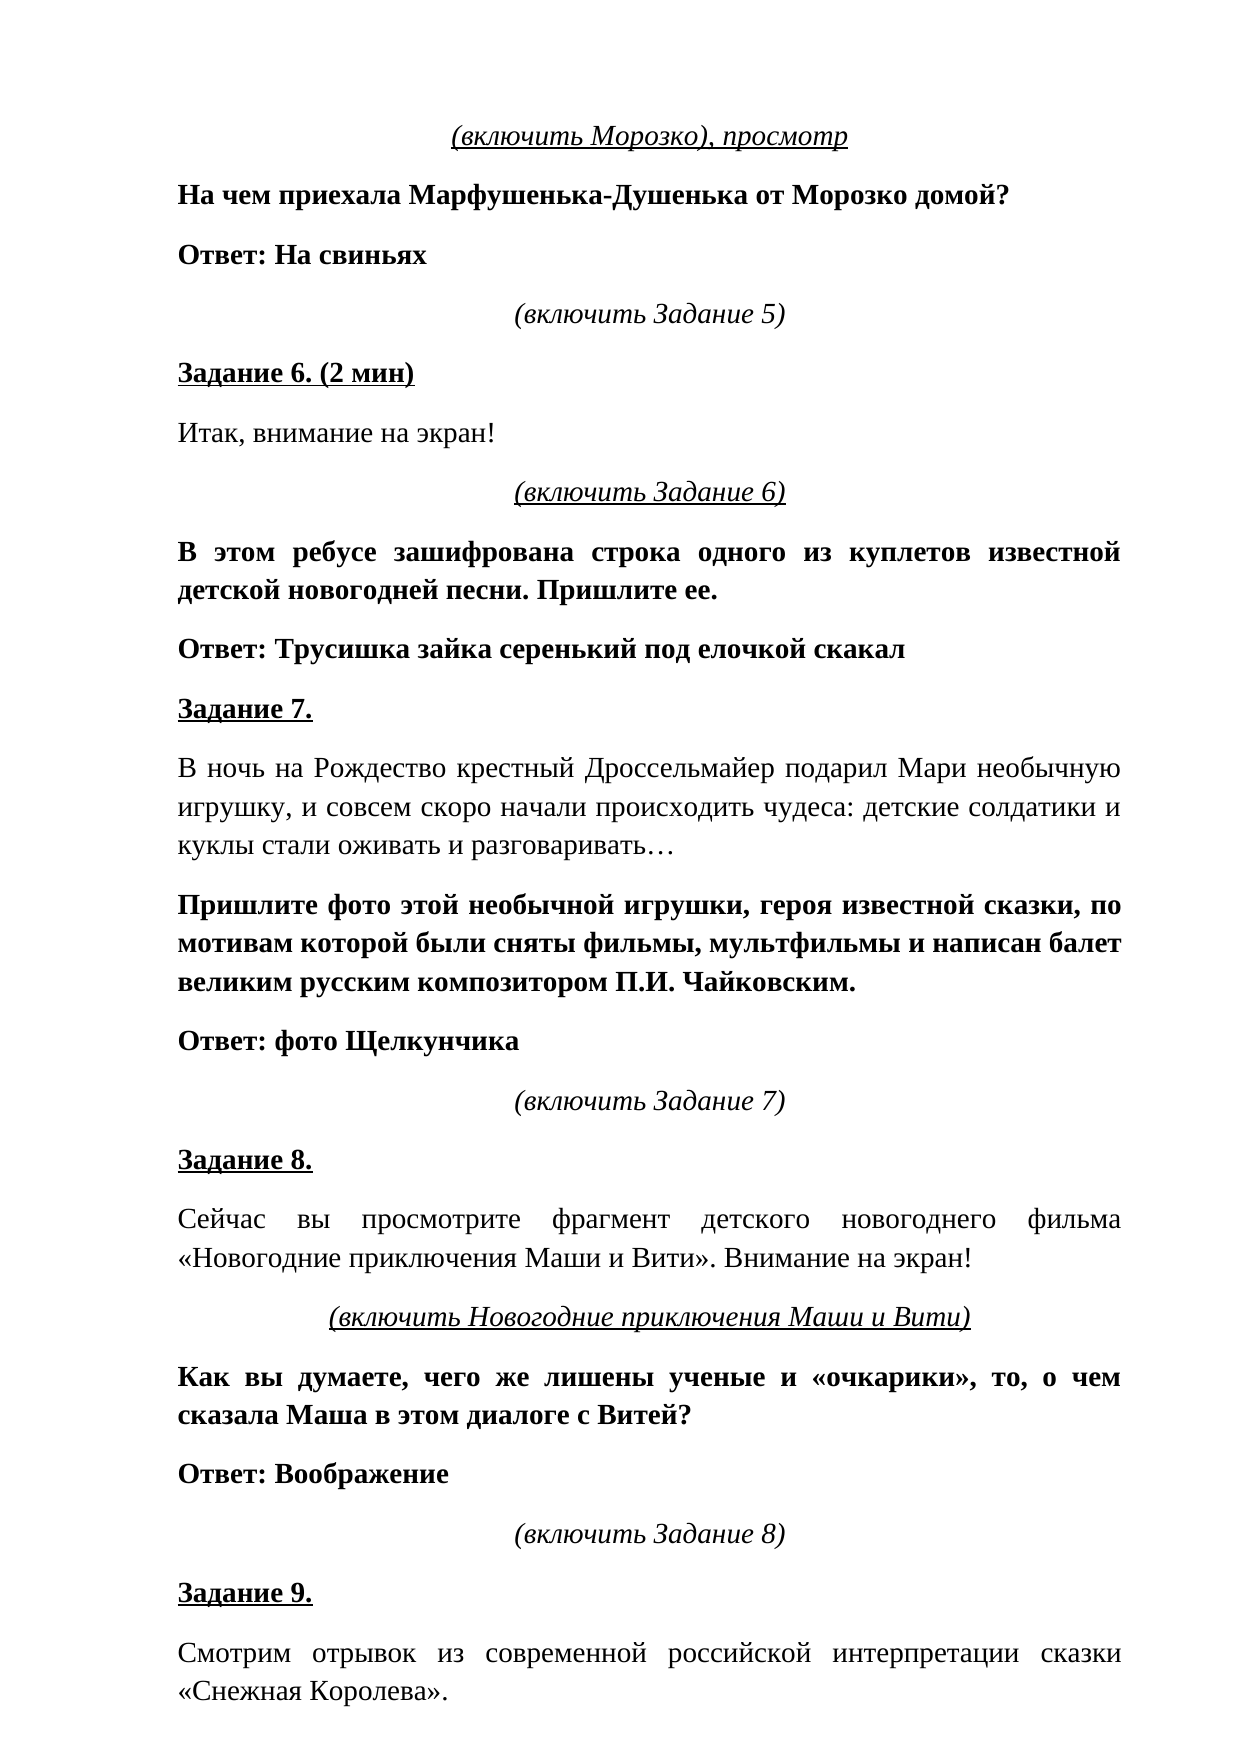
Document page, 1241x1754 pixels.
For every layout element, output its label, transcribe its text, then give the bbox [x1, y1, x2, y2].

text Смотрим отрывок из современной российской интерпретации сказки «Снежная Королева». [177, 1635, 1122, 1707]
text Ответ: Трусишка зайка серенький под елочкой скакал [177, 632, 1122, 665]
text (включить Задание 6) [177, 474, 1122, 508]
text (включить Морозко), просмотр [177, 118, 1122, 152]
text (включить Задание 5) [177, 296, 1122, 330]
text В ночь на Рождество крестный Дроссельмайер подарил Мари необычную игрушку, и совсем скоро начали происходить чудеса: детские солдатики и куклы стали оживать и разговаривать… [177, 750, 1122, 861]
text На чем приехала Марфушенька-Душенька от Морозко домой? [177, 177, 1122, 211]
text Итак, внимание на экран! [177, 415, 1122, 448]
text Как вы думаете, чего же лишены ученые и «очкарики», то, о чем сказала Маша в этом диалоге с Витей? [177, 1359, 1122, 1431]
text Сейчас вы просмотрите фрагмент детского новогоднего фильма «Новогодние приключения Маши и Вити». Внимание на экран! [177, 1201, 1122, 1273]
text (включить Задание 7) [177, 1083, 1122, 1116]
text В этом ребусе зашифрована строка одного из куплетов известной детской новогодней песни. Пришлите ее. [177, 534, 1122, 606]
text Задание 8. [177, 1142, 1122, 1176]
text Ответ: На свиньях [177, 237, 1122, 270]
text Ответ: Воображение [177, 1457, 1122, 1490]
text (включить Задание 8) [177, 1516, 1122, 1549]
text Задание 7. [177, 691, 1122, 724]
text Задание 6. (2 мин) [177, 356, 1122, 389]
text Задание 9. [177, 1575, 1122, 1609]
text Пришлите фото этой необычной игрушки, героя известной сказки, по мотивам которой были сняты фильмы, мультфильмы и написан балет великим русским композитором П.И. Чайковским. [177, 887, 1122, 997]
text Ответ: фото Щелкунчика [177, 1023, 1122, 1057]
text (включить Новогодние приключения Маши и Вити) [177, 1299, 1122, 1333]
